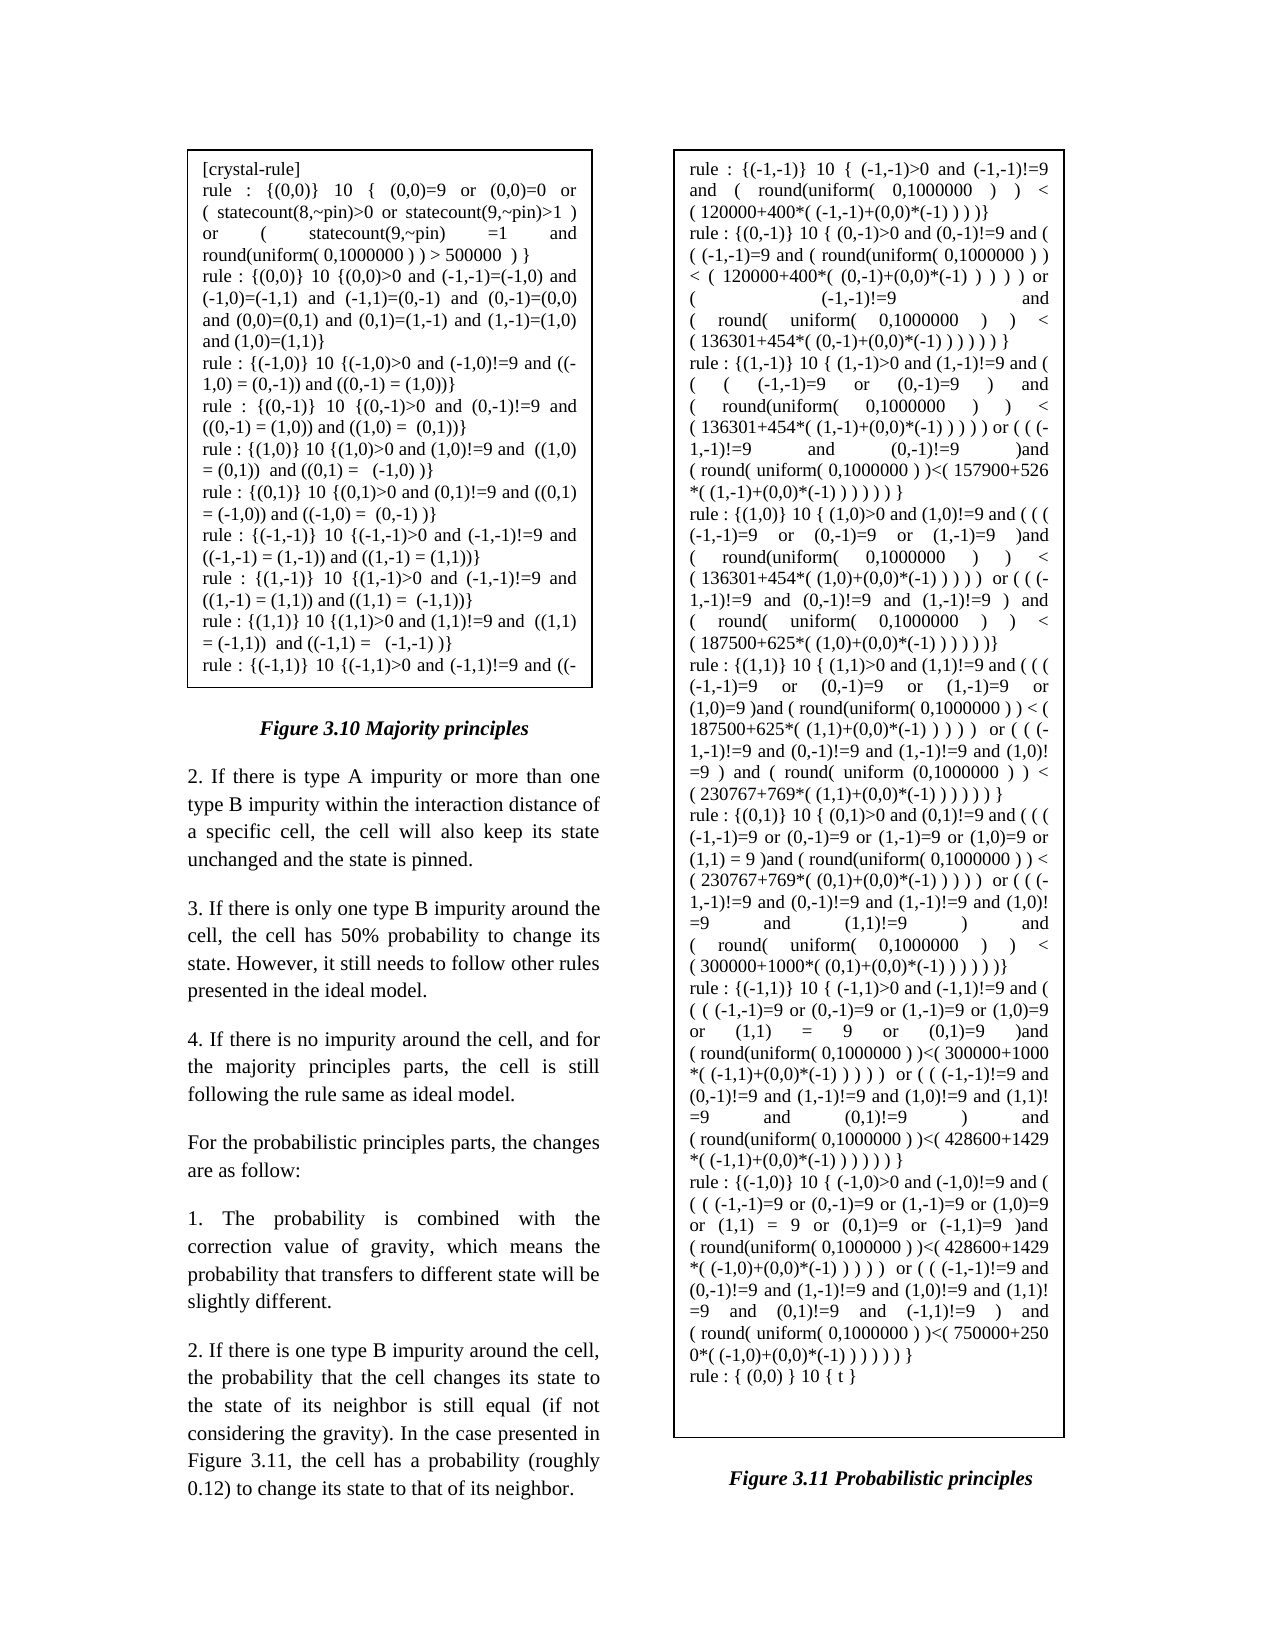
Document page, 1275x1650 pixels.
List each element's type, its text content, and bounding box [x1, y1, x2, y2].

text 2. If there is one type B impurity around the cell, the probability that the cell changes its state to the state of its neighbor is still equal (if not considering the gravity). In the case presented in Figure 3.11, the cell has a probability (roughly 0.12) to change its state to that of its neighbor. [187, 1338, 601, 1500]
text 3. If there is only one type B impurity around the cell, the cell has 50% probability to change its state. However, it still needs to follow other rules presented in the ideal model. [187, 895, 601, 1002]
text Figure 3.10 Majority principles [187, 716, 601, 740]
text 2. If there is type A impurity or more than one type B impurity within the interaction distance of a specific cell, the cell will also keep its state unchanged and the state is pinned. [187, 764, 601, 871]
text 4. If there is no impurity around the cell, and for the majority principles parts, the cell is still following the rule same as ideal model. [187, 1027, 601, 1106]
text Figure 3.11 Probabilistic principles [674, 1466, 1087, 1490]
text For the probabilistic principles parts, the changes are as follow: [187, 1130, 601, 1182]
text 1. The probability is combined with the correction value of gravity, which means the probability that transfers to different state will be slightly different. [187, 1206, 601, 1313]
